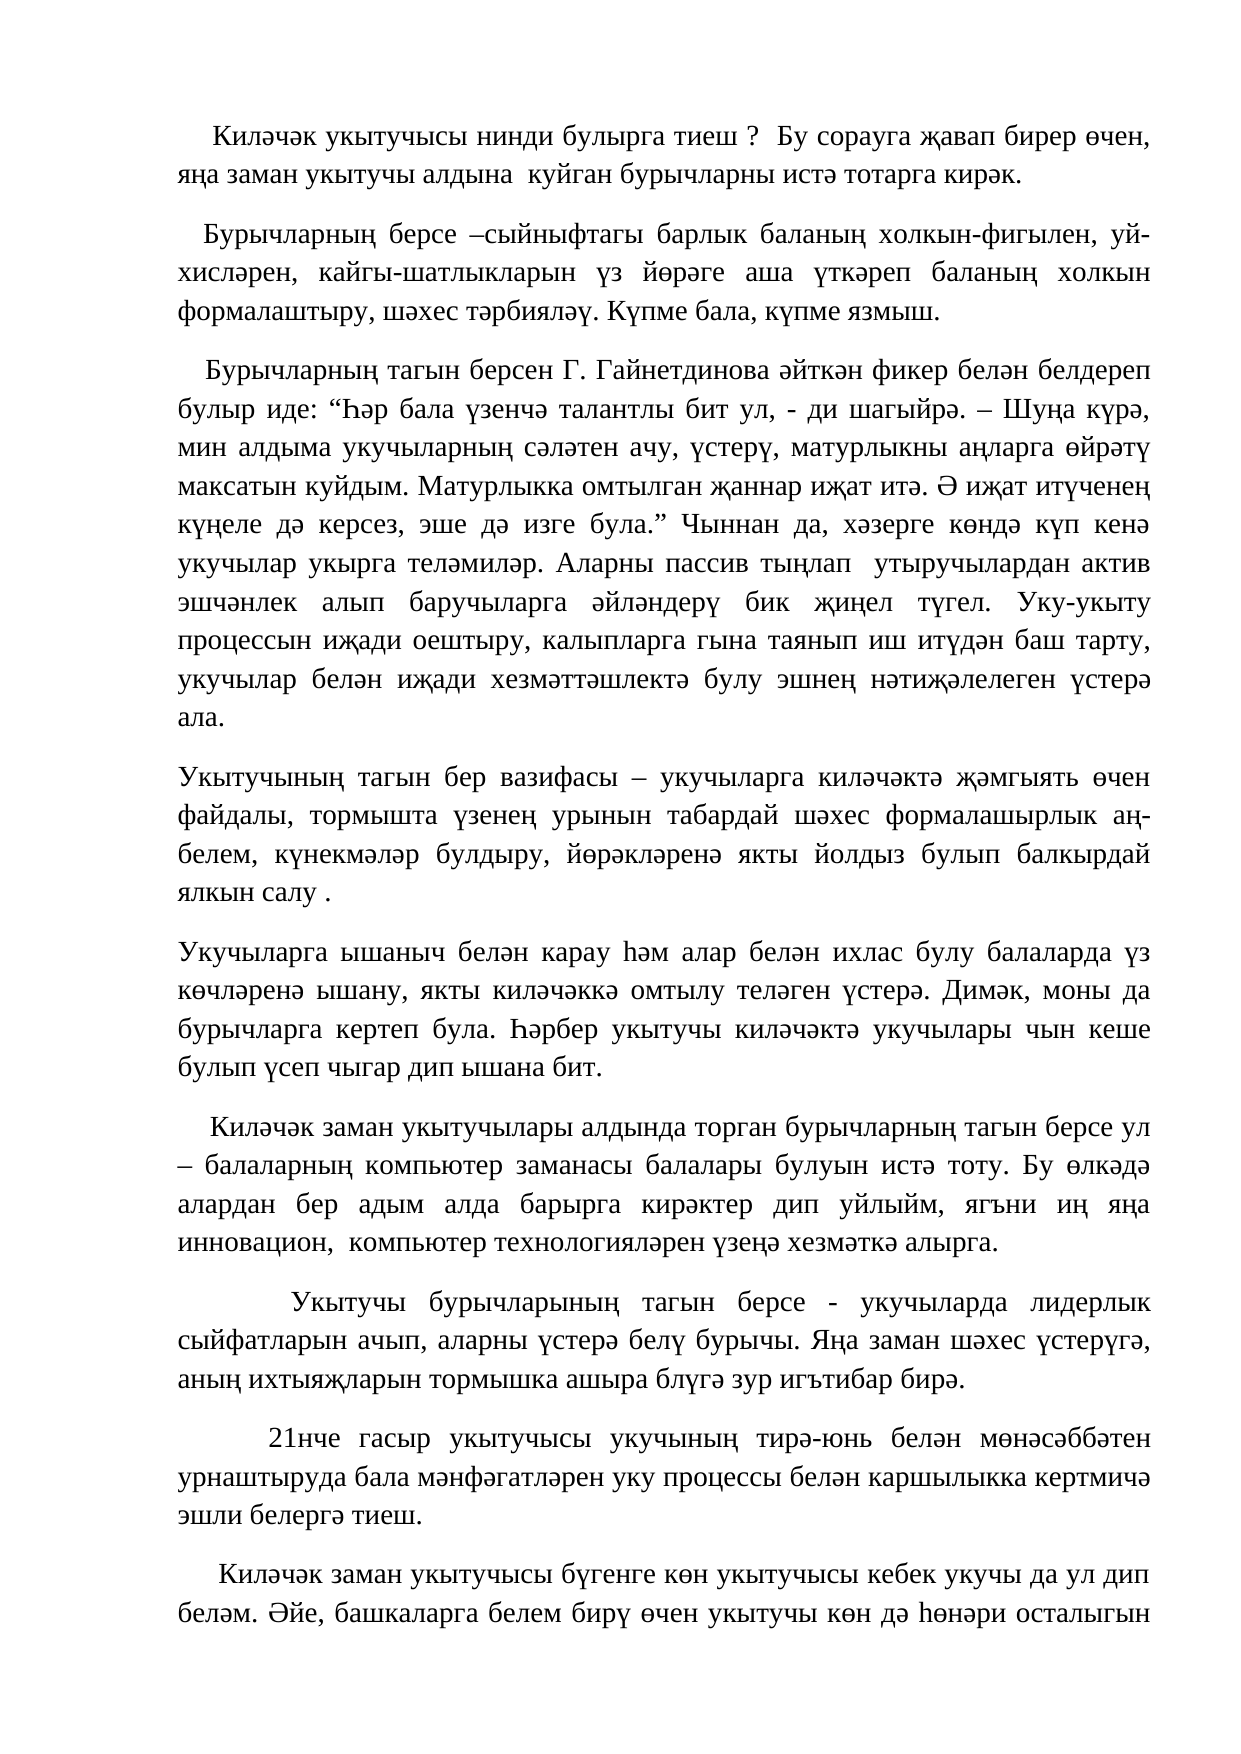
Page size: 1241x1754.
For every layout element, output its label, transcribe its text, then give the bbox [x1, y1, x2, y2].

text Укытучы бурычларының тагын берсе - укучыларда лидерлык сыйфатларын ачып, аларны үстерә белү бурычы. Яңа заман шәхес үстерүгә, аның ихтыяҗларын тормышка ашыра блүгә зур игътибар бирә. [177, 1284, 1152, 1394]
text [177, 1557, 1152, 1629]
text Киләчәк заман укытучылары алдында торган бурычларның тагын берсе ул – балаларның компьютер заманасы балалары булуын истә тоту. Бу өлкәдә алардан бер адым алда барырга кирәктер дип уйлыйм, ягъни иң яңа инновацион, компьютер технологияләрен үзеңә хезмәткә алырга. [177, 1109, 1152, 1258]
text 21нче гасыр укытучысы укучының тирә-юнь белән мөнәсәббәтен урнаштыруда бала мәнфәгатләрен уку процессы белән каршылыкка кертмичә эшли белергә тиеш. [177, 1420, 1152, 1531]
text Укучыларга ышаныч белән карау һәм алар белән ихлас булу балаларда үз көчләренә ышану, якты киләчәккә омтылу теләген үстерә. Димәк, моны да бурычларга кертеп була. Һәрбер укытучы киләчәктә укучылары чын кеше булып үсеп чыгар дип ышана бит. [177, 934, 1152, 1083]
text Укытучының тагын бер вазифасы – укучыларга киләчәктә җәмгыять өчен файдалы, тормышта үзенең урынын табардай шәхес формалашырлык аң-белем, күнекмәләр булдыру, йөрәкләренә якты йолдыз булып балкырдай ялкын салу . [177, 759, 1152, 908]
text Бурычларның берсе –сыйныфтагы барлык баланың холкын-фигылен, уй-хисләрен, кайгы-шатлыкларын үз йөрәге аша үткәреп баланың холкын формалаштыру, шәхес тәрбияләү. Күпме бала, күпме язмыш. [177, 216, 1152, 327]
text Бурычларның тагын берсен Г. Гайнетдинова әйткән фикер белән белдереп булыр иде: “Һәр бала үзенчә талантлы бит ул, - ди шагыйрә. – Шуңа күрә, мин алдыма укучыларның сәләтен ачу, үстерү, матурлыкны аңларга өйрәтү максатын куйдым. Матурлыкка омтылган җаннар иҗат итә. Ә иҗат итүченең күңеле дә керсез, эше дә изге була.” Чыннан да, хәзерге көндә күп кенә укучылар укырга теләмиләр. Аларны пассив тыңлап утыручылардан актив эшчәнлек алып баручыларга әйләндерү бик җиңел түгел. Уку-укыту процессын иҗади оештыру, калыпларга гына таянып иш итүдән баш тарту, укучылар белән иҗади хезмәттәшлектә булу эшнең нәтиҗәлелеген үстерә ала. [177, 352, 1152, 733]
text Киләчәк укытучысы нинди булырга тиеш ? Бу сорауга җавап бирер өчен, яңа заман укытучы алдына куйган бурычларны истә тотарга кирәк. [177, 118, 1152, 190]
